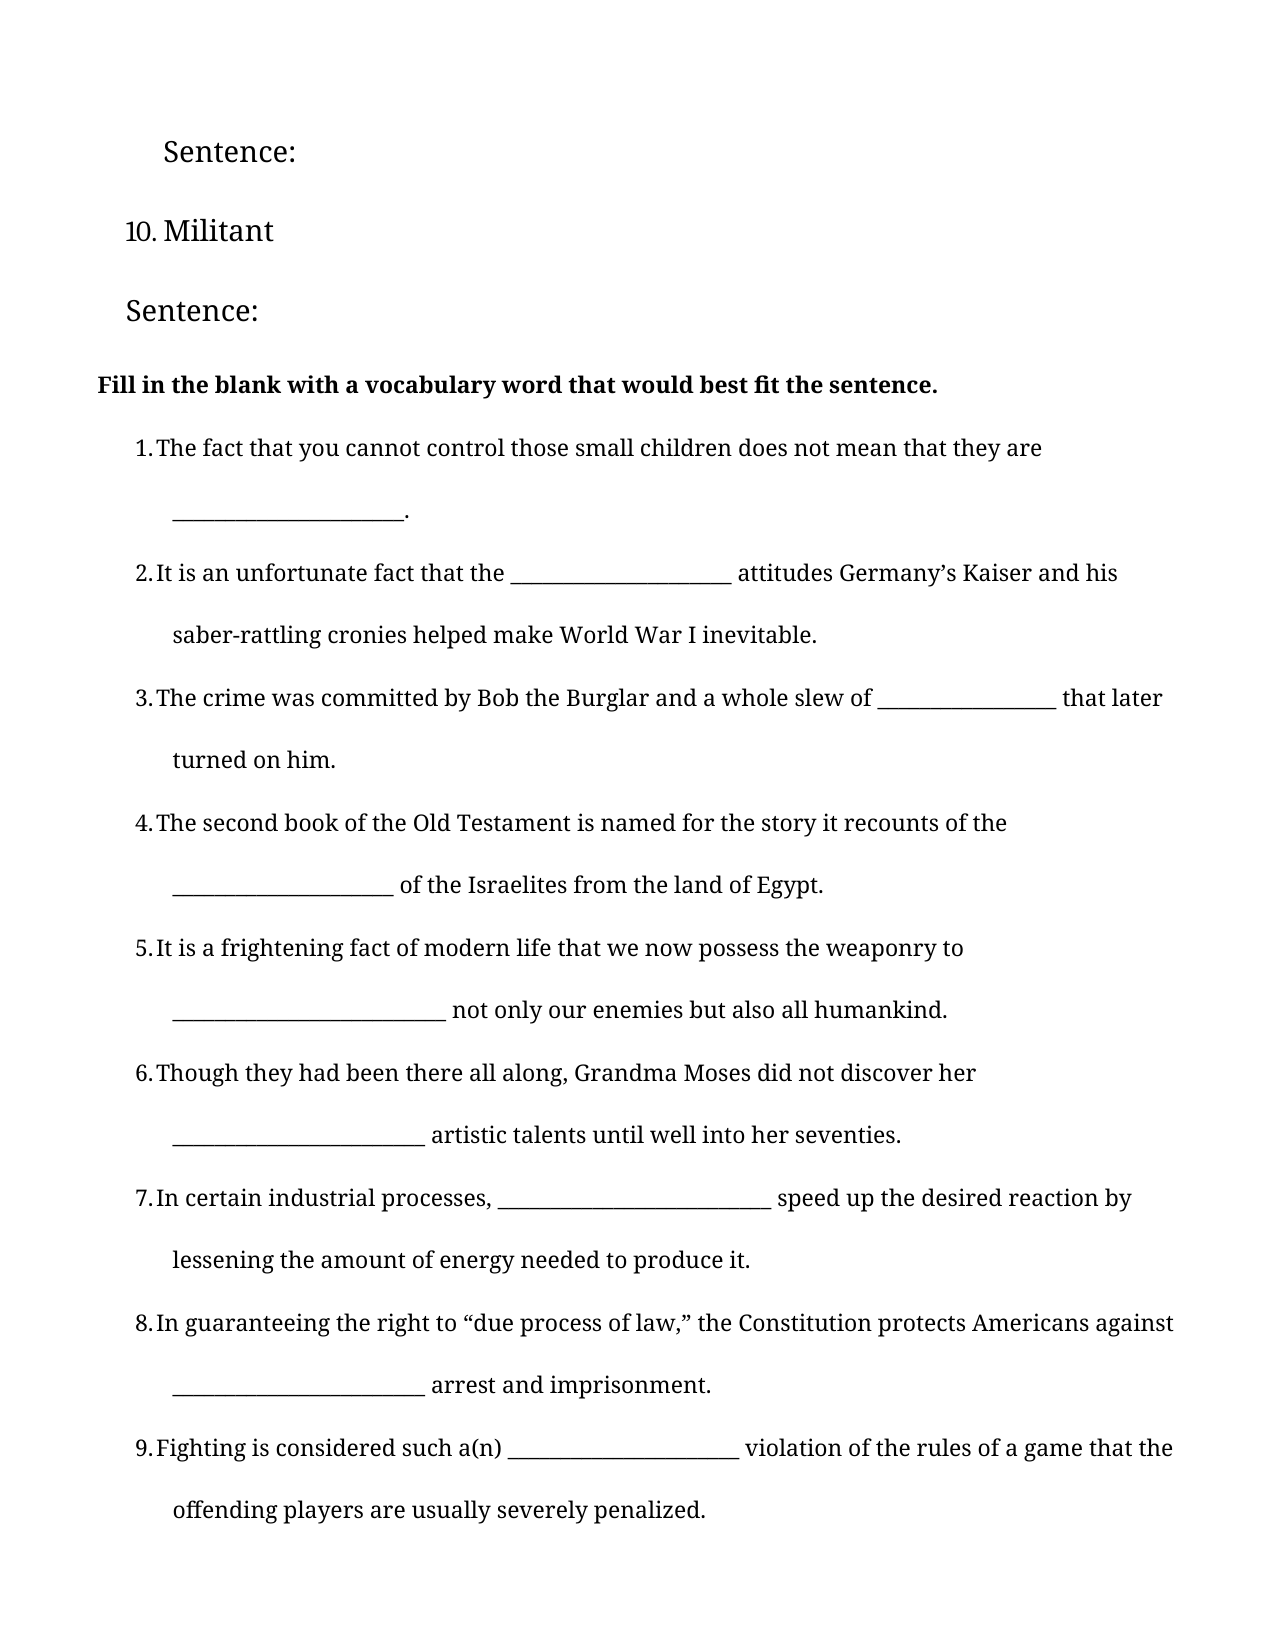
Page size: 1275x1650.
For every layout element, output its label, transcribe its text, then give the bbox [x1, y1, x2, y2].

list The crime was committed by Bob the Burglar and a whole slew of _________________ that later turned on him. [135, 682, 1177, 776]
list Militant [126, 211, 1177, 250]
list It is an unfortunate fact that the _____________________ attitudes Germany’s Kaiser and his saber-rattling cronies helped make World War I inevitable. [135, 557, 1177, 651]
list In guaranteeing the right to “due process of law,” the Constitution protects Americans against ________________________ arrest and imprisonment. [135, 1307, 1177, 1401]
list The fact that you cannot control those small children does not mean that they are ______________________. [135, 432, 1177, 526]
list Though they had been there all along, Grandma Moses did not discover her ________________________ artistic talents until well into her seventies. [135, 1057, 1177, 1151]
text Sentence: [126, 290, 1177, 330]
list It is a frightening fact of modern life that we now possess the weaponry to __________________________ not only our enemies but also all humankind. [135, 932, 1177, 1026]
list In certain industrial processes, __________________________ speed up the desired reaction by lessening the amount of energy needed to produce it. [135, 1182, 1177, 1276]
list Fighting is considered such a(n) ______________________ violation of the rules of a game that the offending players are usually severely penalized. [135, 1432, 1177, 1526]
text Fill in the blank with a vocabulary word that would best fit the sentence. [97, 369, 1177, 401]
list The second book of the Old Testament is named for the story it recounts of the _____________________ of the Israelites from the land of Egypt. [135, 807, 1177, 901]
text Sentence: [135, 131, 1177, 171]
